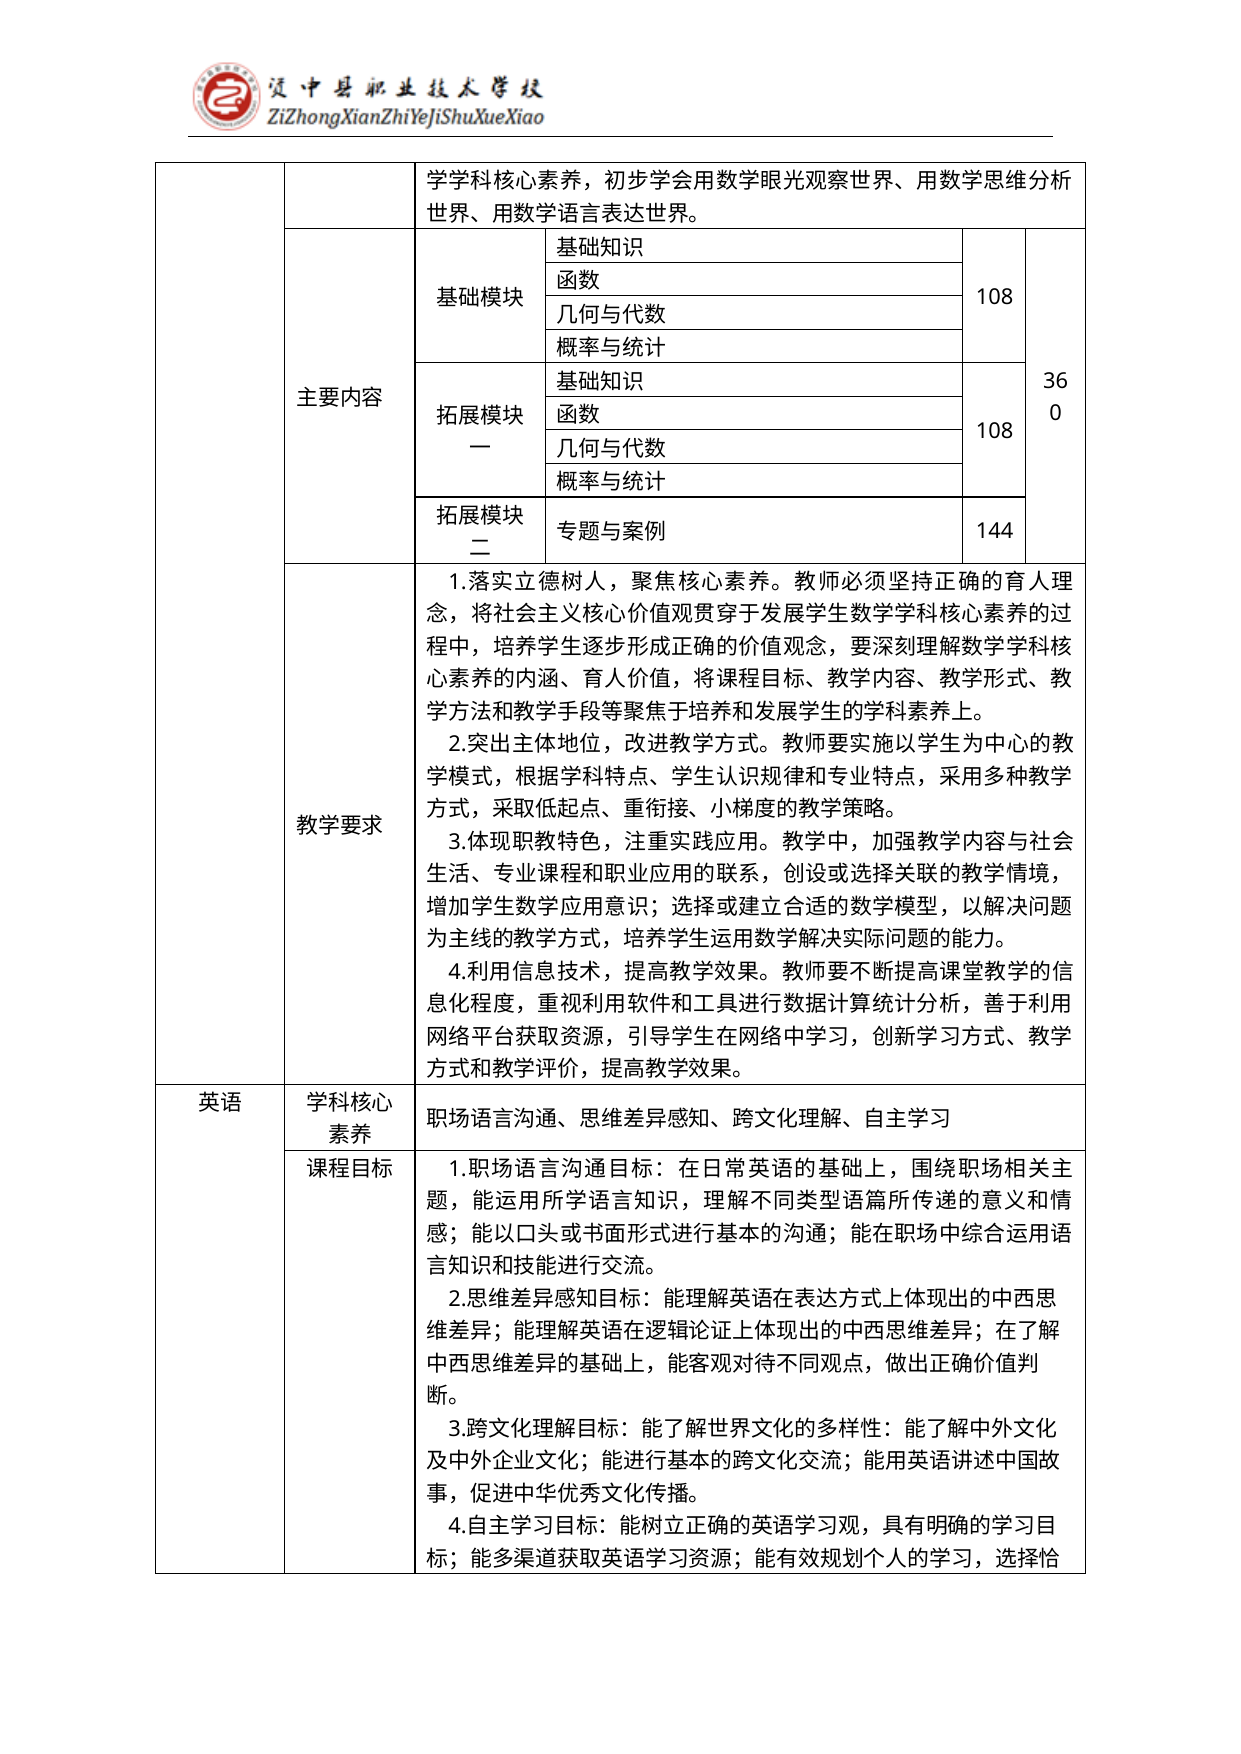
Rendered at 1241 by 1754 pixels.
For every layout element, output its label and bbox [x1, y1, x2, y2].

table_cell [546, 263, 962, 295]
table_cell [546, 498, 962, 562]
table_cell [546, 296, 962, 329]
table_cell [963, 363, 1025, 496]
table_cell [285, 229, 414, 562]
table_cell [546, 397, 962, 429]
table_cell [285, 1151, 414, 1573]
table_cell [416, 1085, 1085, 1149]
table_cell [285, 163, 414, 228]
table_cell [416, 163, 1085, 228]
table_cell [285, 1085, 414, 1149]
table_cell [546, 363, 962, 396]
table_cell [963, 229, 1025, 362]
picture [187, 59, 550, 134]
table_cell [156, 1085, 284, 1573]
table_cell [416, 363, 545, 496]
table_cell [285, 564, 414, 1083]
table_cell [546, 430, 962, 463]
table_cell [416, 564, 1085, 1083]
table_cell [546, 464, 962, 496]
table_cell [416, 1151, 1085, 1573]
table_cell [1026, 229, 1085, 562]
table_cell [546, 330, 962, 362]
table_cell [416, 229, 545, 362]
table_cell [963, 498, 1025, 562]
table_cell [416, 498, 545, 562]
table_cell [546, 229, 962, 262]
